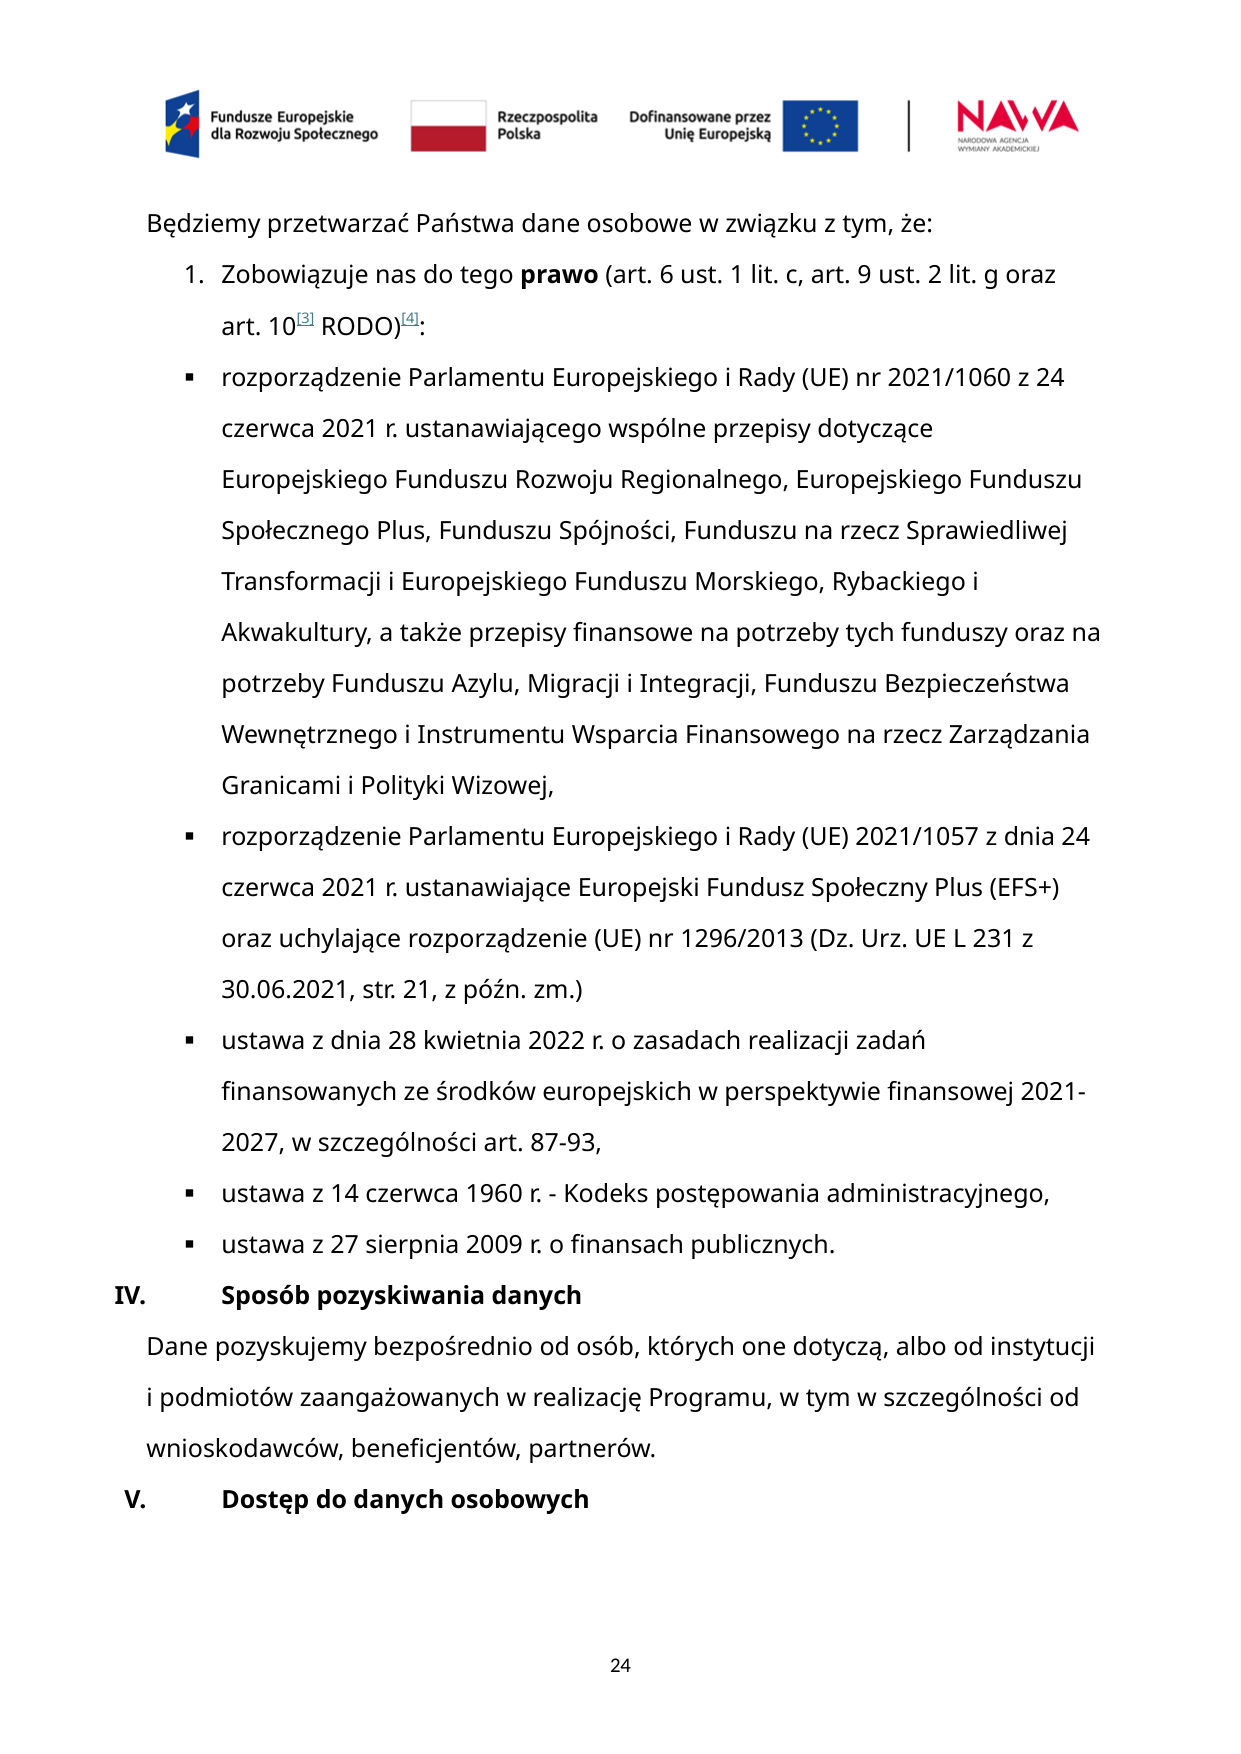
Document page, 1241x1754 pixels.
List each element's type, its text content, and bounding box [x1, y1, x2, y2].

list rozporządzenie Parlamentu Europejskiego i Rady (UE) 2021/1057 z dnia 24 czerwca 2021 r. ustanawiające Europejski Fundusz Społeczny Plus (EFS+) oraz uchylające rozporządzenie (UE) nr 1296/2013 (Dz. Urz. UE L 231 z 30.06.2021, str. 21, z późn. zm.) [184, 818, 1102, 1006]
picture [149, 73, 1095, 175]
list ustawa z 27 sierpnia 2009 r. o finansach publicznych. [184, 1227, 1102, 1261]
list rozporządzenie Parlamentu Europejskiego i Rady (UE) nr 2021/1060 z 24 czerwca 2021 r. ustanawiającego wspólne przepisy dotyczące Europejskiego Funduszu Rozwoju Regionalnego, Europejskiego Funduszu Społecznego Plus, Funduszu Spójności, Funduszu na rzecz Sprawiedliwej Transformacji i Europejskiego Funduszu Morskiego, Rybackiego i Akwakultury, a także przepisy finansowe na potrzeby tych funduszy oraz na potrzeby Funduszu Azylu, Migracji i Integracji, Funduszu Bezpieczeństwa Wewnętrznego i Instrumentu Wsparcia Finansowego na rzecz Zarządzania Granicami i Polityki Wizowej, [184, 359, 1102, 802]
list ustawa z 14 czerwca 1960 r. - Kodeks postępowania administracyjnego, [184, 1176, 1102, 1210]
list Dostęp do danych osobowych [146, 1482, 1102, 1516]
list ustawa z dnia 28 kwietnia 2022 r. o zasadach realizacji zadań finansowanych ze środków europejskich w perspektywie finansowej 2021-2027, w szczególności art. 87-93, [184, 1023, 1102, 1159]
list Zobowiązuje nas do tego prawo (art. 6 ust. 1 lit. c, art. 9 ust. 2 lit. g oraz art. 10[3] RODO)[4]: [184, 257, 1102, 342]
text Dane pozyskujemy bezpośrednio od osób, których one dotyczą, albo od instytucji i podmiotów zaangażowanych w realizację Programu, w tym w szczególności od wnioskodawców, beneficjentów, partnerów. [146, 1329, 1102, 1465]
text Będziemy przetwarzać Państwa dane osobowe w związku z tym, że: [146, 206, 1102, 240]
list Sposób pozyskiwania danych [146, 1278, 1102, 1312]
